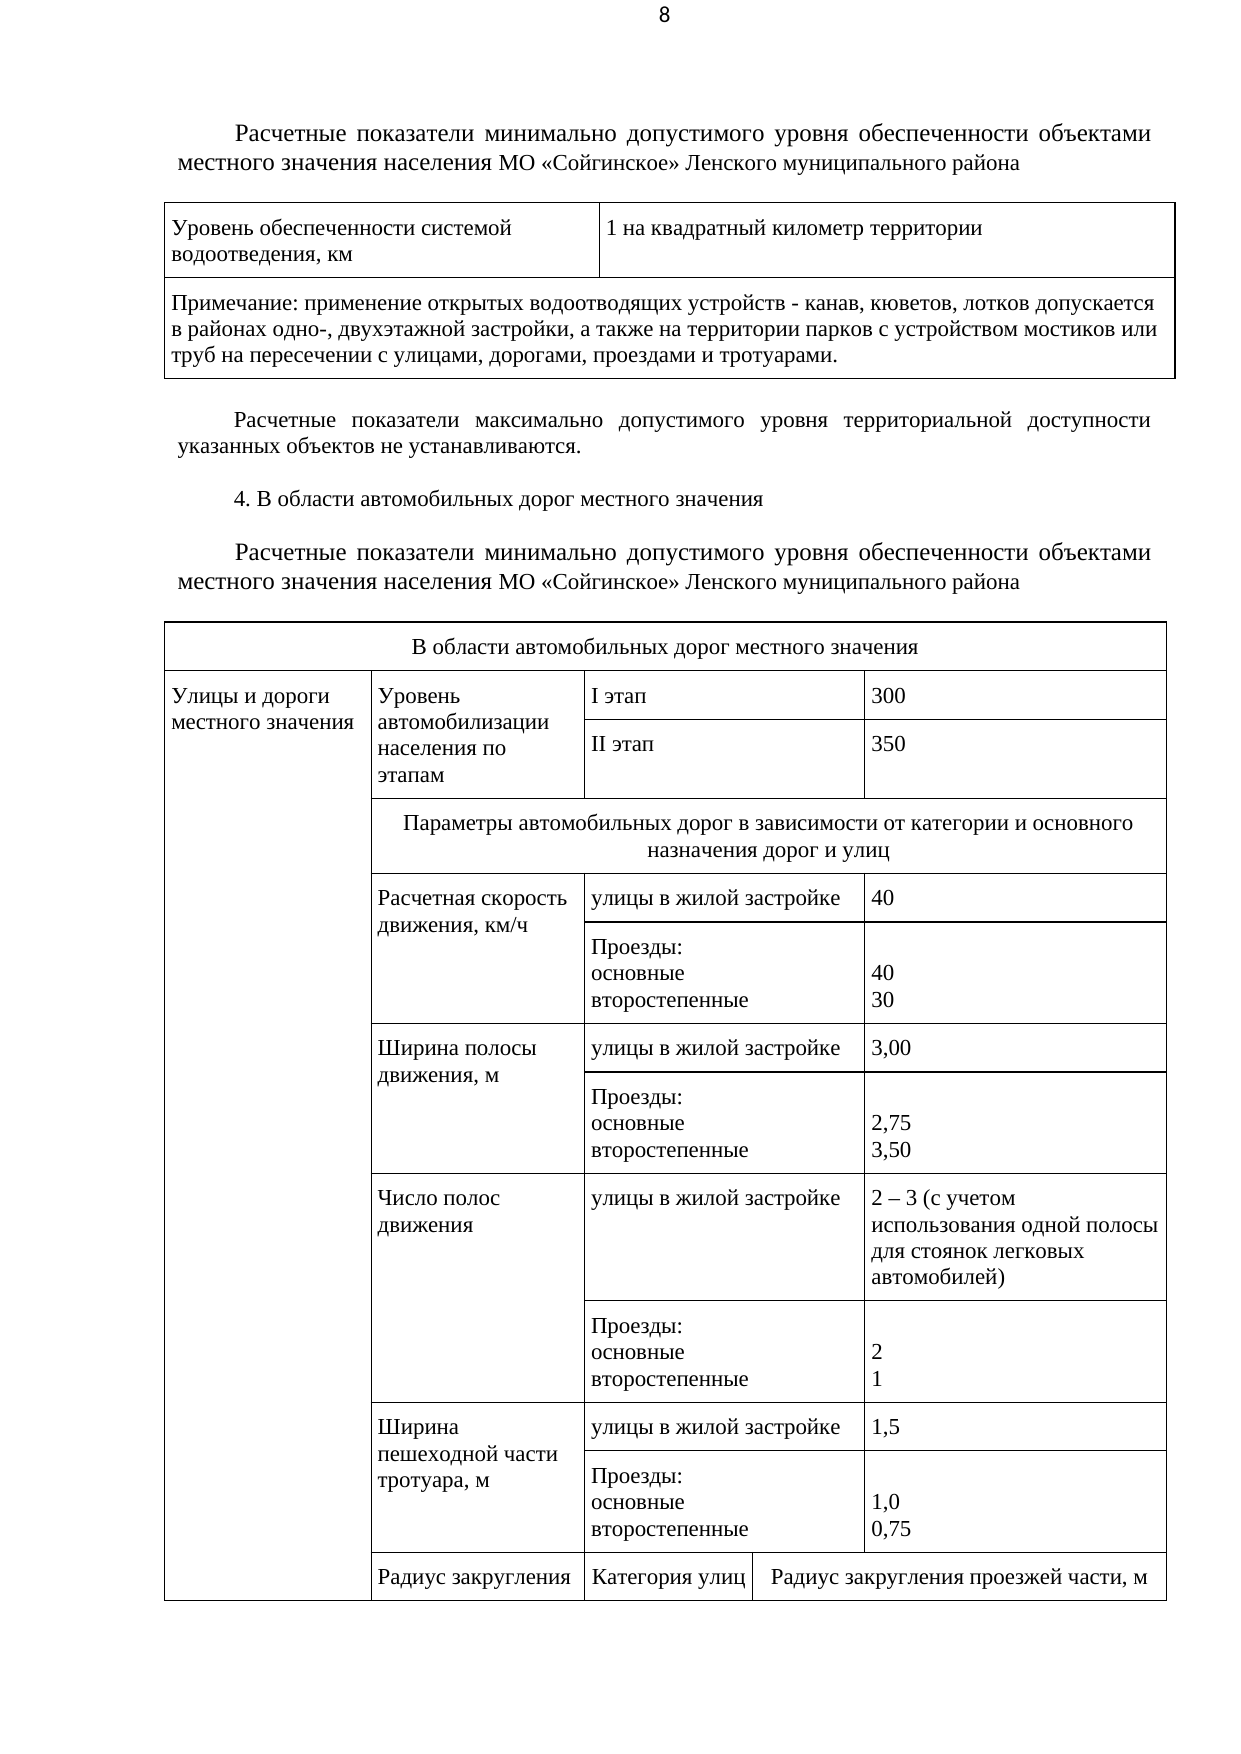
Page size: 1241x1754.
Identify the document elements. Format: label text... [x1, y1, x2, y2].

table_cell 40 [865, 874, 1166, 921]
table_cell Ширина полосы движения, м [372, 1024, 584, 1173]
table_cell Параметры автомобильных дорог в зависимости от категории и основного назначения дорог и улиц [372, 799, 1166, 873]
table_cell улицы в жилой застройке [585, 874, 864, 921]
table_cell 350 [865, 720, 1166, 798]
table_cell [372, 1553, 584, 1600]
table_cell 1,5 [865, 1403, 1166, 1450]
table_cell Проезды: основные второстепенные [585, 923, 864, 1023]
table_header В области автомобильных дорог местного значения [165, 623, 1166, 670]
table_cell Проезды: основные второстепенные [585, 1073, 864, 1173]
table_cell Расчетная скорость движения, км/ч [372, 874, 584, 1023]
table_cell Радиус закругления проезжей части, м [753, 1553, 1166, 1600]
table_cell Примечание: применение открытых водоотводящих устройств - канав, кюветов, лотков допускается в районах одно-, двухэтажной застройки, а также на территории парков с устройством мостиков или труб на пересечении с улицами, дорогами, проездами и тротуарами. [165, 278, 1174, 378]
table_cell Число полос движения [372, 1174, 584, 1402]
table_cell 2 1 [865, 1301, 1166, 1402]
table_header Уровень обеспеченности системой водоотведения, км [165, 203, 599, 277]
table_cell 300 [865, 671, 1166, 719]
table_cell Категория улиц [585, 1553, 752, 1600]
table_cell улицы в жилой застройке [585, 1403, 864, 1450]
text 4. В области автомобильных дорог местного значения [177, 485, 1152, 511]
table_cell I этап [585, 671, 864, 719]
table_cell улицы в жилой застройке [585, 1174, 864, 1300]
table_cell Улицы и дороги местного значения [165, 671, 371, 1600]
table_cell 3,00 [865, 1024, 1166, 1071]
text Расчетные показатели максимально допустимого уровня территориальной доступности указанных объектов не устанавливаются. [177, 406, 1152, 458]
table_cell 2 – 3 (с учетом использования одной полосы для стоянок легковых автомобилей) [865, 1174, 1166, 1300]
table_cell Уровень автомобилизации населения по этапам [372, 671, 584, 798]
table_cell II этап [585, 720, 864, 798]
table_cell 40 30 [865, 923, 1166, 1023]
table_cell 2,75 3,50 [865, 1073, 1166, 1173]
table_cell Проезды: основные второстепенные [585, 1301, 864, 1402]
table_cell 1,0 0,75 [865, 1451, 1166, 1552]
table_header 1 на квадратный километр территории [600, 203, 1174, 277]
table_cell Проезды: основные второстепенные [585, 1451, 864, 1552]
table_cell улицы в жилой застройке [585, 1024, 864, 1071]
table_cell Ширина пешеходной части тротуара, м [372, 1403, 584, 1552]
